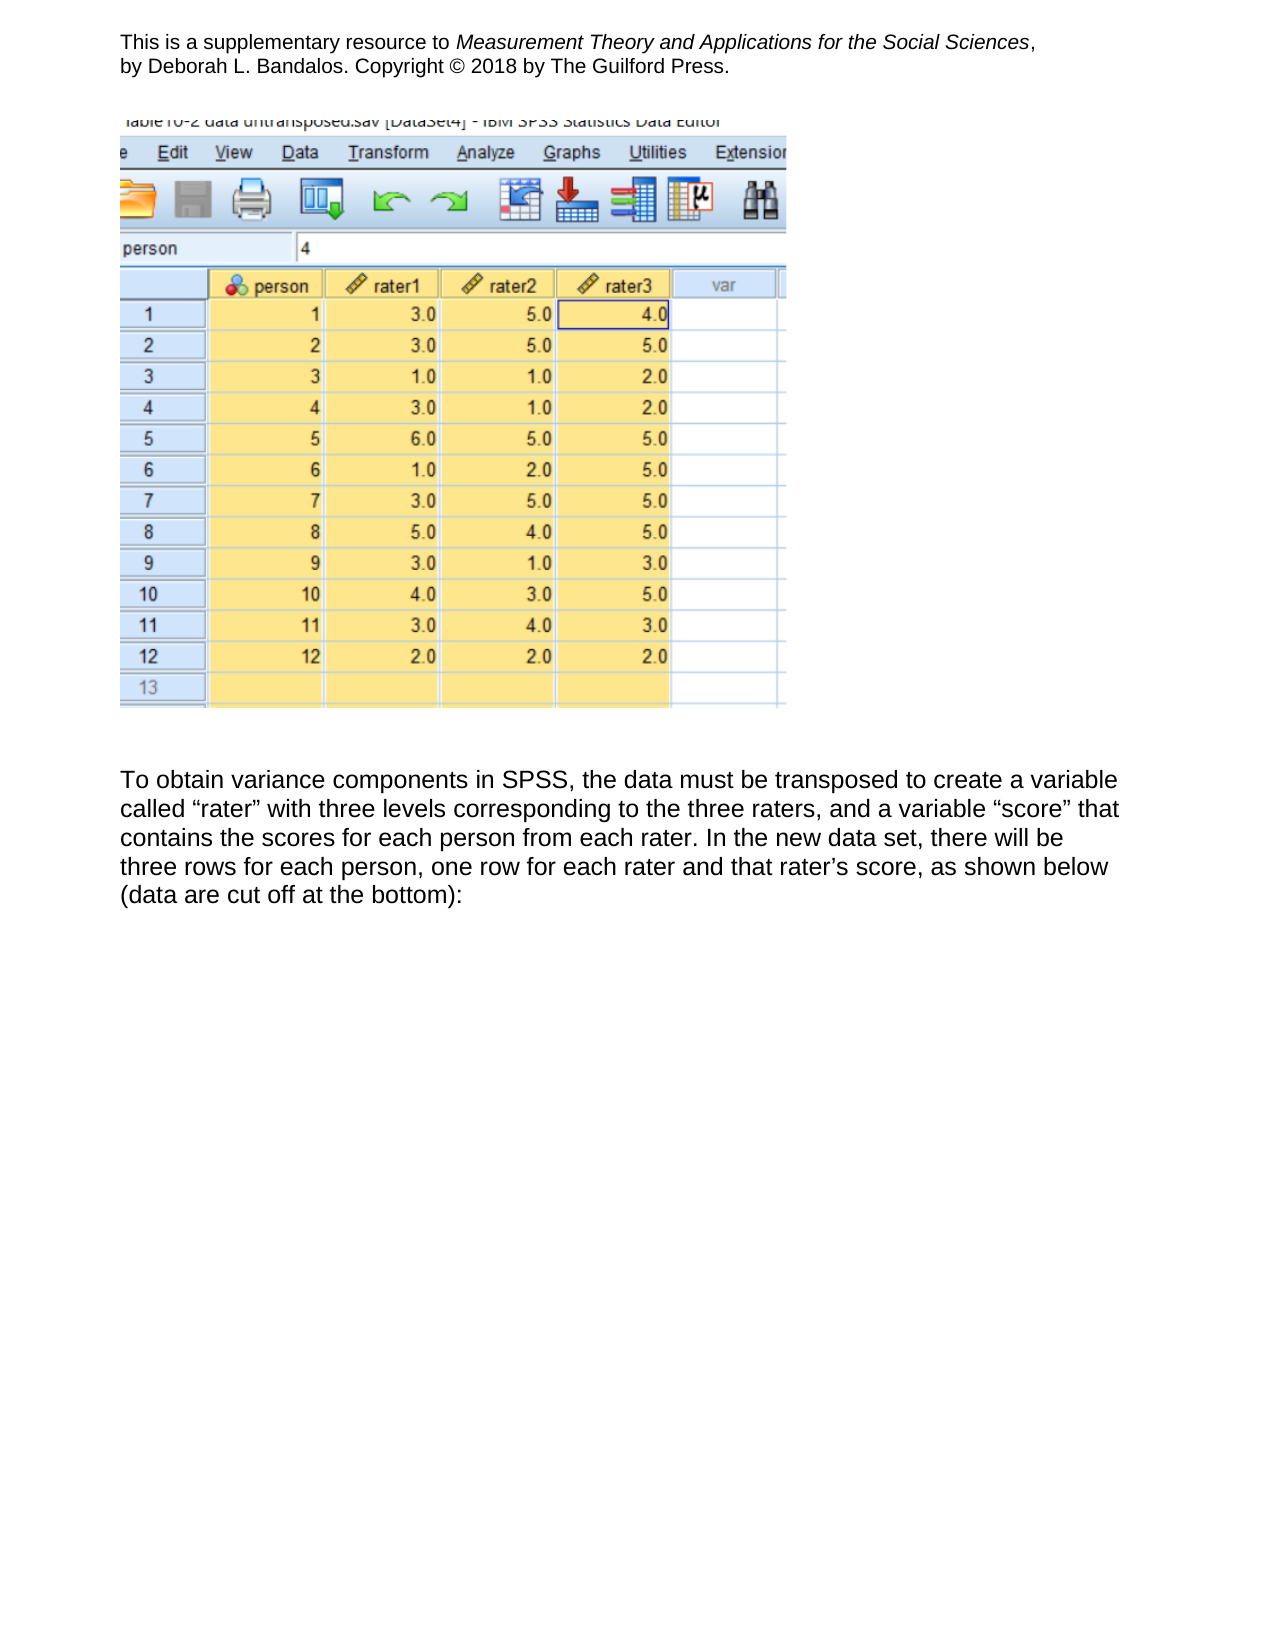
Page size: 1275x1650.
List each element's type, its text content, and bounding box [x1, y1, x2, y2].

picture [120, 120, 787, 708]
text To obtain variance components in SPSS, the data must be transposed to create a variable called “rater” with three levels corresponding to the three raters, and a variable “score” that contains the scores for each person from each rater. In the new data set, there will be three rows for each person, one row for each rater and that rater’s score, as shown below (data are cut off at the bottom): [120, 766, 1125, 909]
